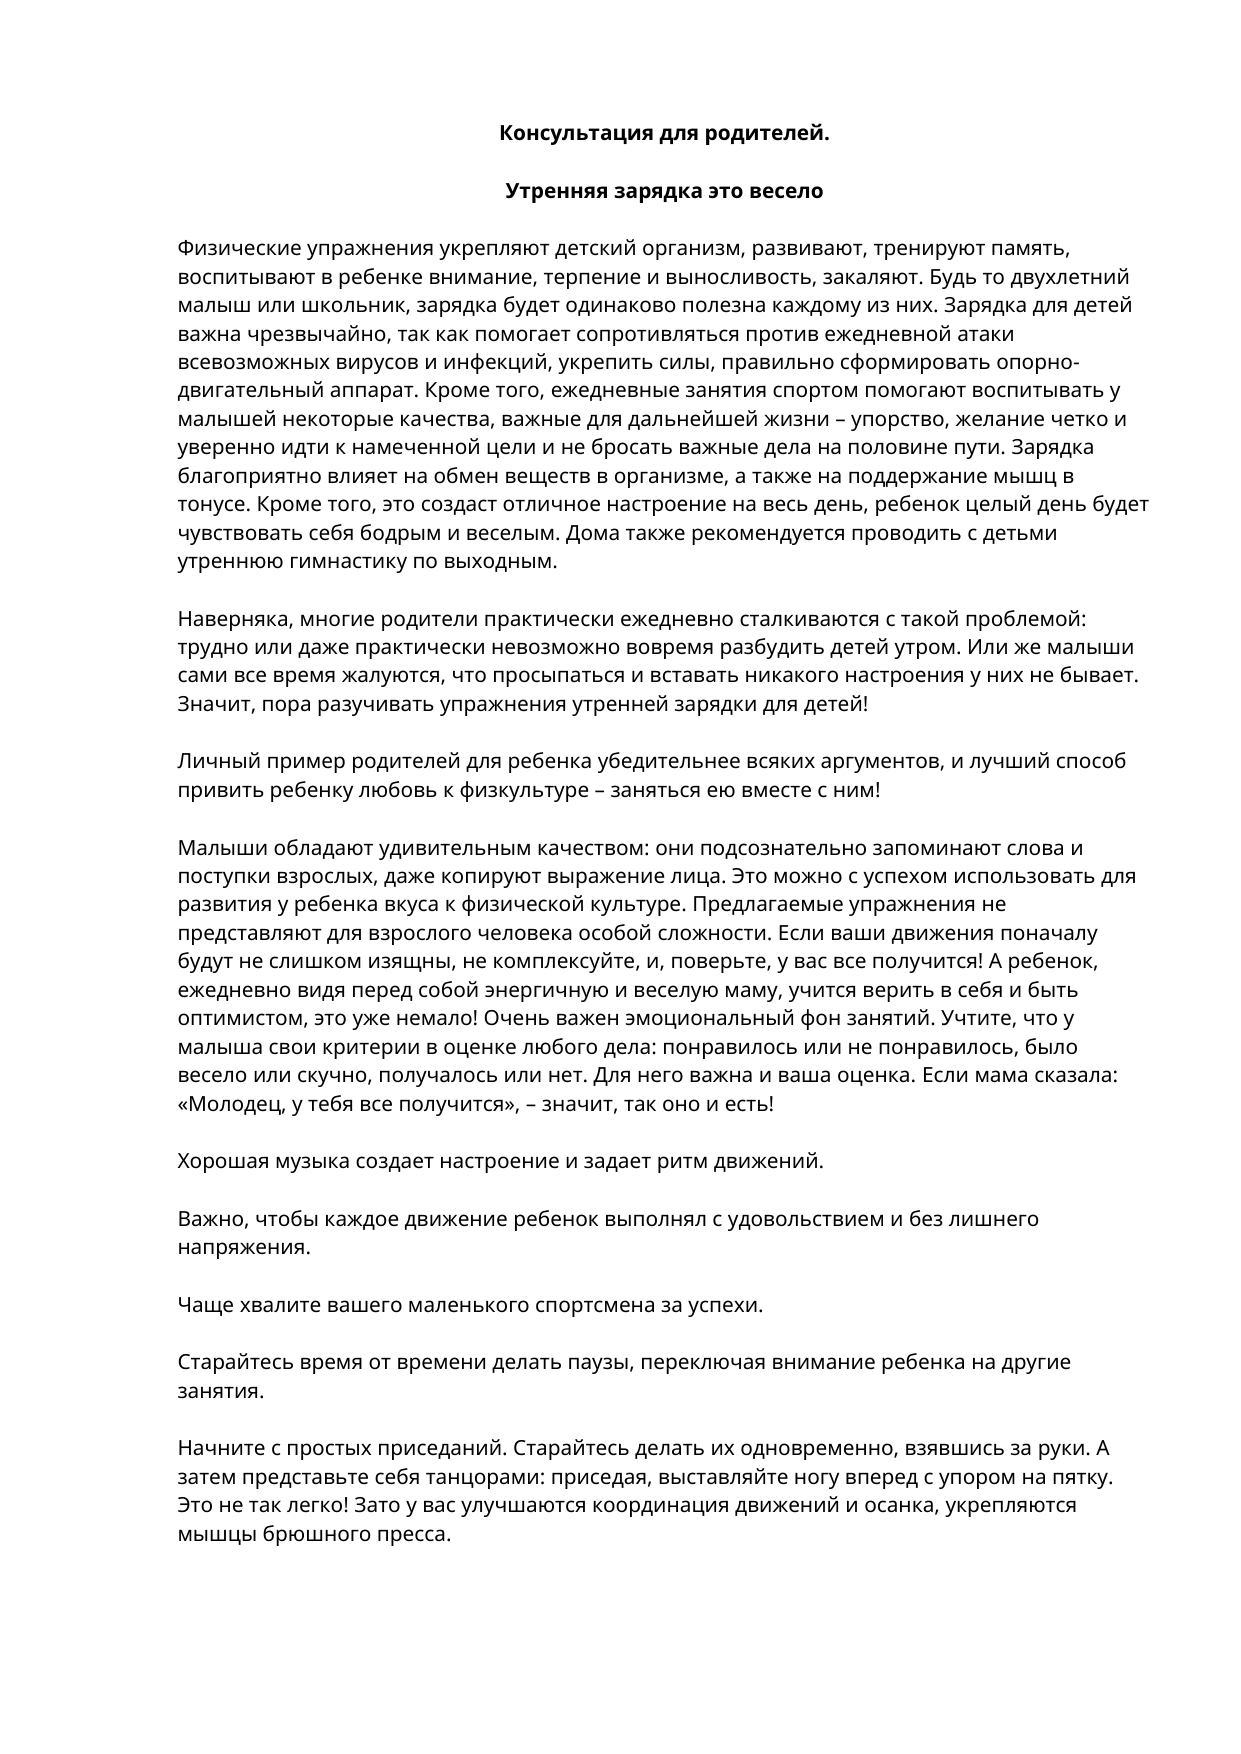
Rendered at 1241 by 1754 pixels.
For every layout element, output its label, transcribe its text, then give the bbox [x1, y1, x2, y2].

text Старайтесь время от времени делать паузы, переключая внимание ребенка на другие занятия. [177, 1347, 1152, 1404]
text Консультация для родителей. [177, 118, 1152, 147]
text Важно, чтобы каждое движение ребенок выполнял с удовольствием и без лишнего напряжения. [177, 1204, 1152, 1261]
text Личный пример родителей для ребенка убедительнее всяких аргументов, и лучший способ привить ребенку любовь к физкультуре – заняться ею вместе с ним! [177, 747, 1152, 803]
text Наверняка, многие родители практически ежедневно сталкиваются с такой проблемой: трудно или даже практически невозможно вовремя разбудить детей утром. Или же малыши сами все время жалуются, что просыпаться и вставать никакого настроения у них не бывает. Значит, пора разучивать упражнения утренней зарядки для детей! [177, 604, 1152, 717]
text Утренняя зарядка это весело [177, 176, 1152, 204]
text Начните с простых приседаний. Старайтесь делать их одновременно, взявшись за руки. А затем представьте себя танцорами: приседая, выставляйте ногу вперед с упором на пятку. Это не так легко! Зато у вас улучшаются координация движений и осанка, укрепляются мышцы брюшного пресса. [177, 1433, 1152, 1547]
text Физические упражнения укрепляют детский организм, развивают, тренируют память, воспитывают в ребенке внимание, терпение и выносливость, закаляют. Будь то двухлетний малыш или школьник, зарядка будет одинаково полезна каждому из них. Зарядка для детей важна чрезвычайно, так как помогает сопротивляться против ежедневной атаки всевозможных вирусов и инфекций, укрепить силы, правильно сформировать опорно-двигательный аппарат. Кроме того, ежедневные занятия спортом помогают воспитывать у малышей некоторые качества, важные для дальнейшей жизни – упорство, желание четко и уверенно идти к намеченной цели и не бросать важные дела на половине пути. Зарядка благоприятно влияет на обмен веществ в организме, а также на поддержание мышц в тонусе. Кроме того, это создаст отличное настроение на весь день, ребенок целый день будет чувствовать себя бодрым и веселым. Дома также рекомендуется проводить с детьми утреннюю гимнастику по выходным. [177, 233, 1152, 574]
text Хорошая музыка создает настроение и задает ритм движений. [177, 1146, 1152, 1175]
text Чаще хвалите вашего маленького спортсмена за успехи. [177, 1290, 1152, 1318]
text Малыши обладают удивительным качеством: они подсознательно запоминают слова и поступки взрослых, даже копируют выражение лица. Это можно с успехом использовать для развития у ребенка вкуса к физической культуре. Предлагаемые упражнения не представляют для взрослого человека особой сложности. Если ваши движения поначалу будут не слишком изящны, не комплексуйте, и, поверьте, у вас все получится! А ребенок, ежедневно видя перед собой энергичную и веселую маму, учится верить в себя и быть оптимистом, это уже немало! Очень важен эмоциональный фон занятий. Учтите, что у малыша свои критерии в оценке любого дела: понравилось или не понравилось, было весело или скучно, получалось или нет. Для него важна и ваша оценка. Если мама сказала: «Молодец, у тебя все получится», – значит, так оно и есть! [177, 833, 1152, 1117]
